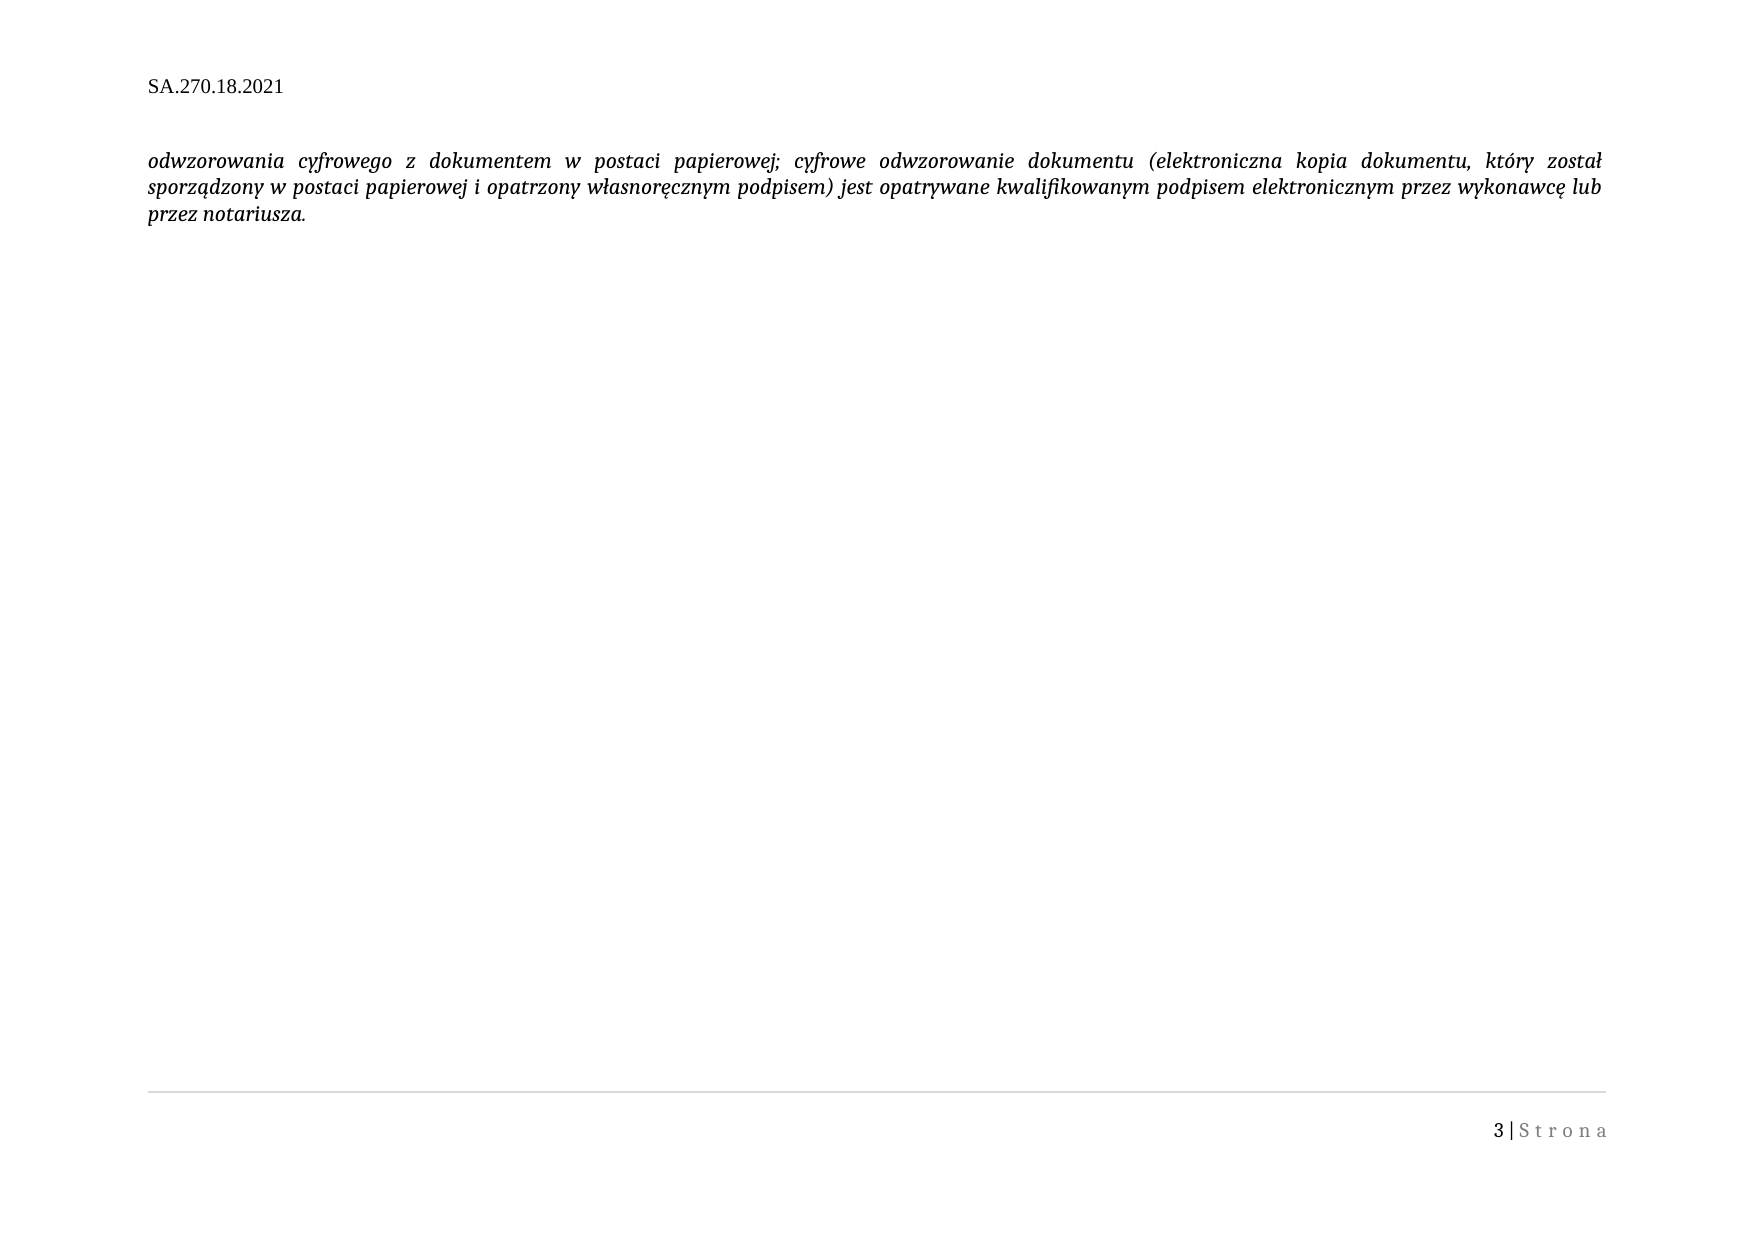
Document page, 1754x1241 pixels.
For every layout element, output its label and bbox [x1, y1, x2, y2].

text [148, 148, 1606, 227]
